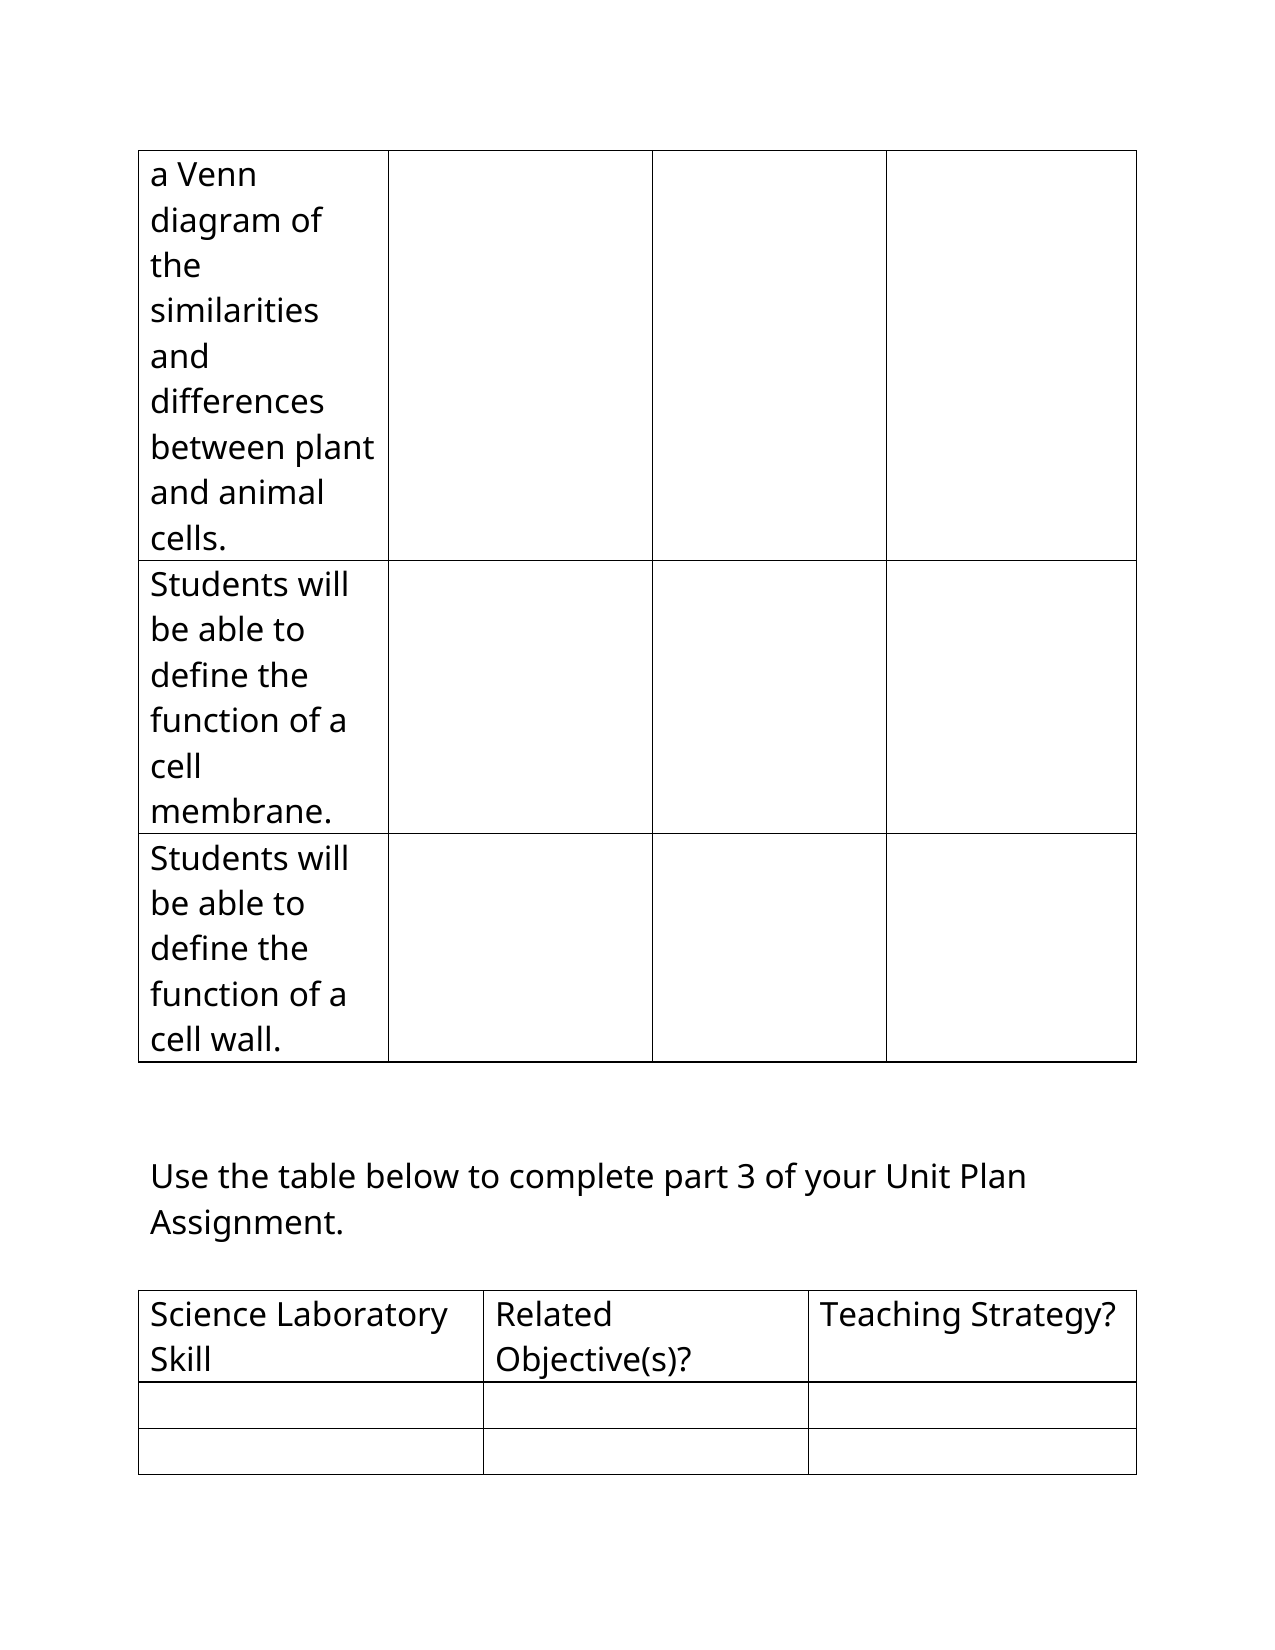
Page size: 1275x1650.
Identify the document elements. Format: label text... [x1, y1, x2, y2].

table_cell Students will be able to define the function of a cell membrane. [139, 561, 388, 833]
table_cell [139, 1429, 483, 1474]
table_cell [653, 561, 886, 833]
table_header Related Objective(s)? [484, 1291, 808, 1381]
table_cell [809, 1429, 1136, 1474]
table_cell [389, 151, 652, 560]
table_cell [484, 1383, 808, 1428]
table_cell [389, 834, 652, 1061]
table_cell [139, 151, 388, 560]
table_header Science Laboratory Skill [139, 1291, 483, 1381]
table_header Teaching Strategy? [809, 1291, 1136, 1381]
table_cell [653, 151, 886, 560]
text Use the table below to complete part 3 of your Unit Plan Assignment. [150, 1153, 1125, 1244]
table_cell [887, 561, 1136, 833]
table_cell [887, 834, 1136, 1061]
table_cell [389, 561, 652, 833]
table_cell [653, 834, 886, 1061]
table_cell Students will be able to define the function of a cell wall. [139, 834, 388, 1061]
table_cell [887, 151, 1136, 560]
table_cell [484, 1429, 808, 1474]
table_cell [809, 1383, 1136, 1428]
table_cell [139, 1383, 483, 1428]
